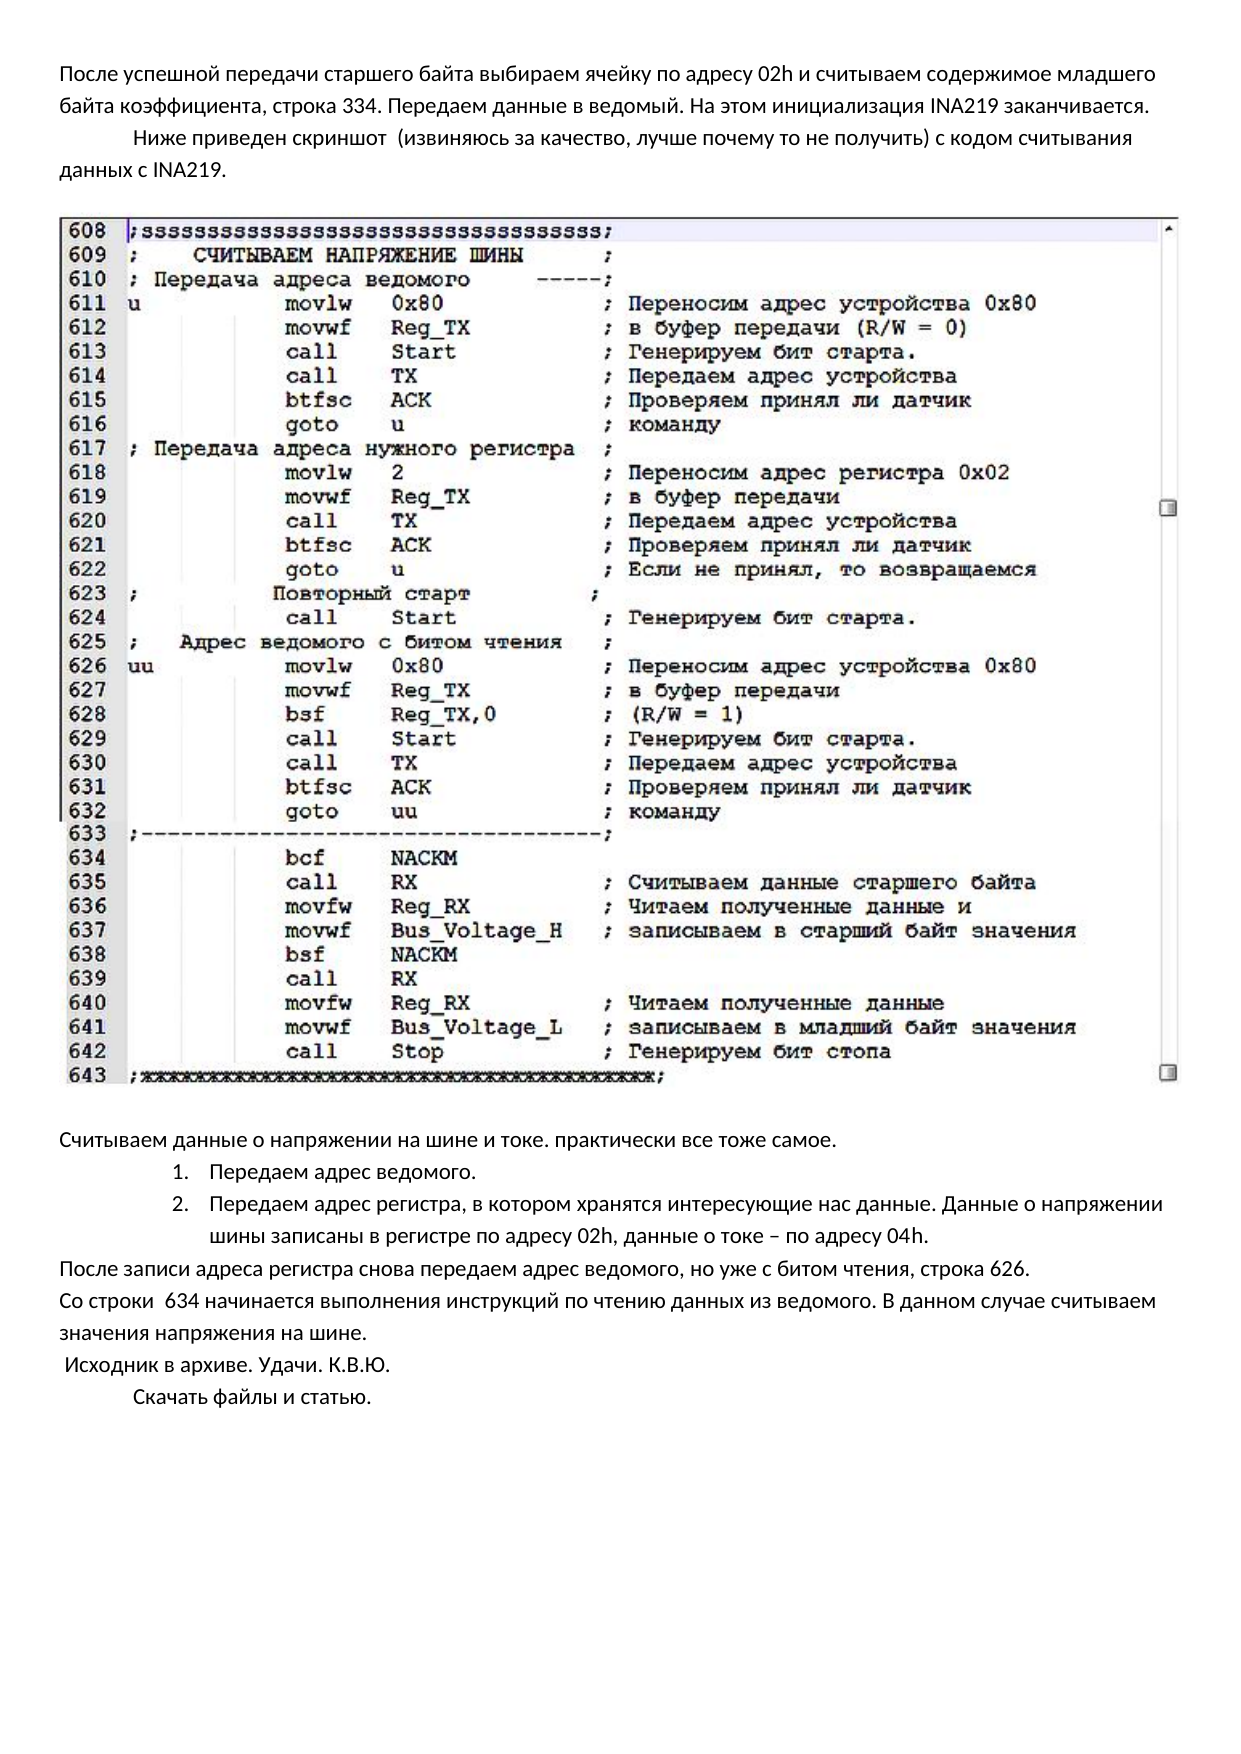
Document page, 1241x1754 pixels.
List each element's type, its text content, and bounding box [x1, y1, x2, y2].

text После записи адреса регистра снова передаем адрес ведомого, но уже с битом чтения, строка 626. [59, 1254, 1181, 1282]
text Ниже приведен скриншот (извиняюсь за качество, лучше почему то не получить) с кодом считывания данных с INA219. [59, 123, 1181, 184]
text Со строки 634 начинается выполнения инструкций по чтению данных из ведомого. В данном случае считываем значения напряжения на шине. [59, 1286, 1181, 1346]
picture [59, 187, 1182, 1121]
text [59, 59, 1181, 119]
list Передаем адрес ведомого. [172, 1157, 1181, 1185]
text Считываем данные о напряжении на шине и токе. практически все тоже самое. [59, 1125, 1181, 1153]
text Исходник в архиве. Удачи. К.В.Ю. [59, 1350, 1181, 1378]
list Передаем адрес регистра, в котором хранятся интересующие нас данные. Данные о напряжении шины записаны в регистре по адресу 02h, данные о токе – по адресу 04h. [172, 1189, 1181, 1249]
text Скачать файлы и статью. [59, 1382, 1181, 1411]
